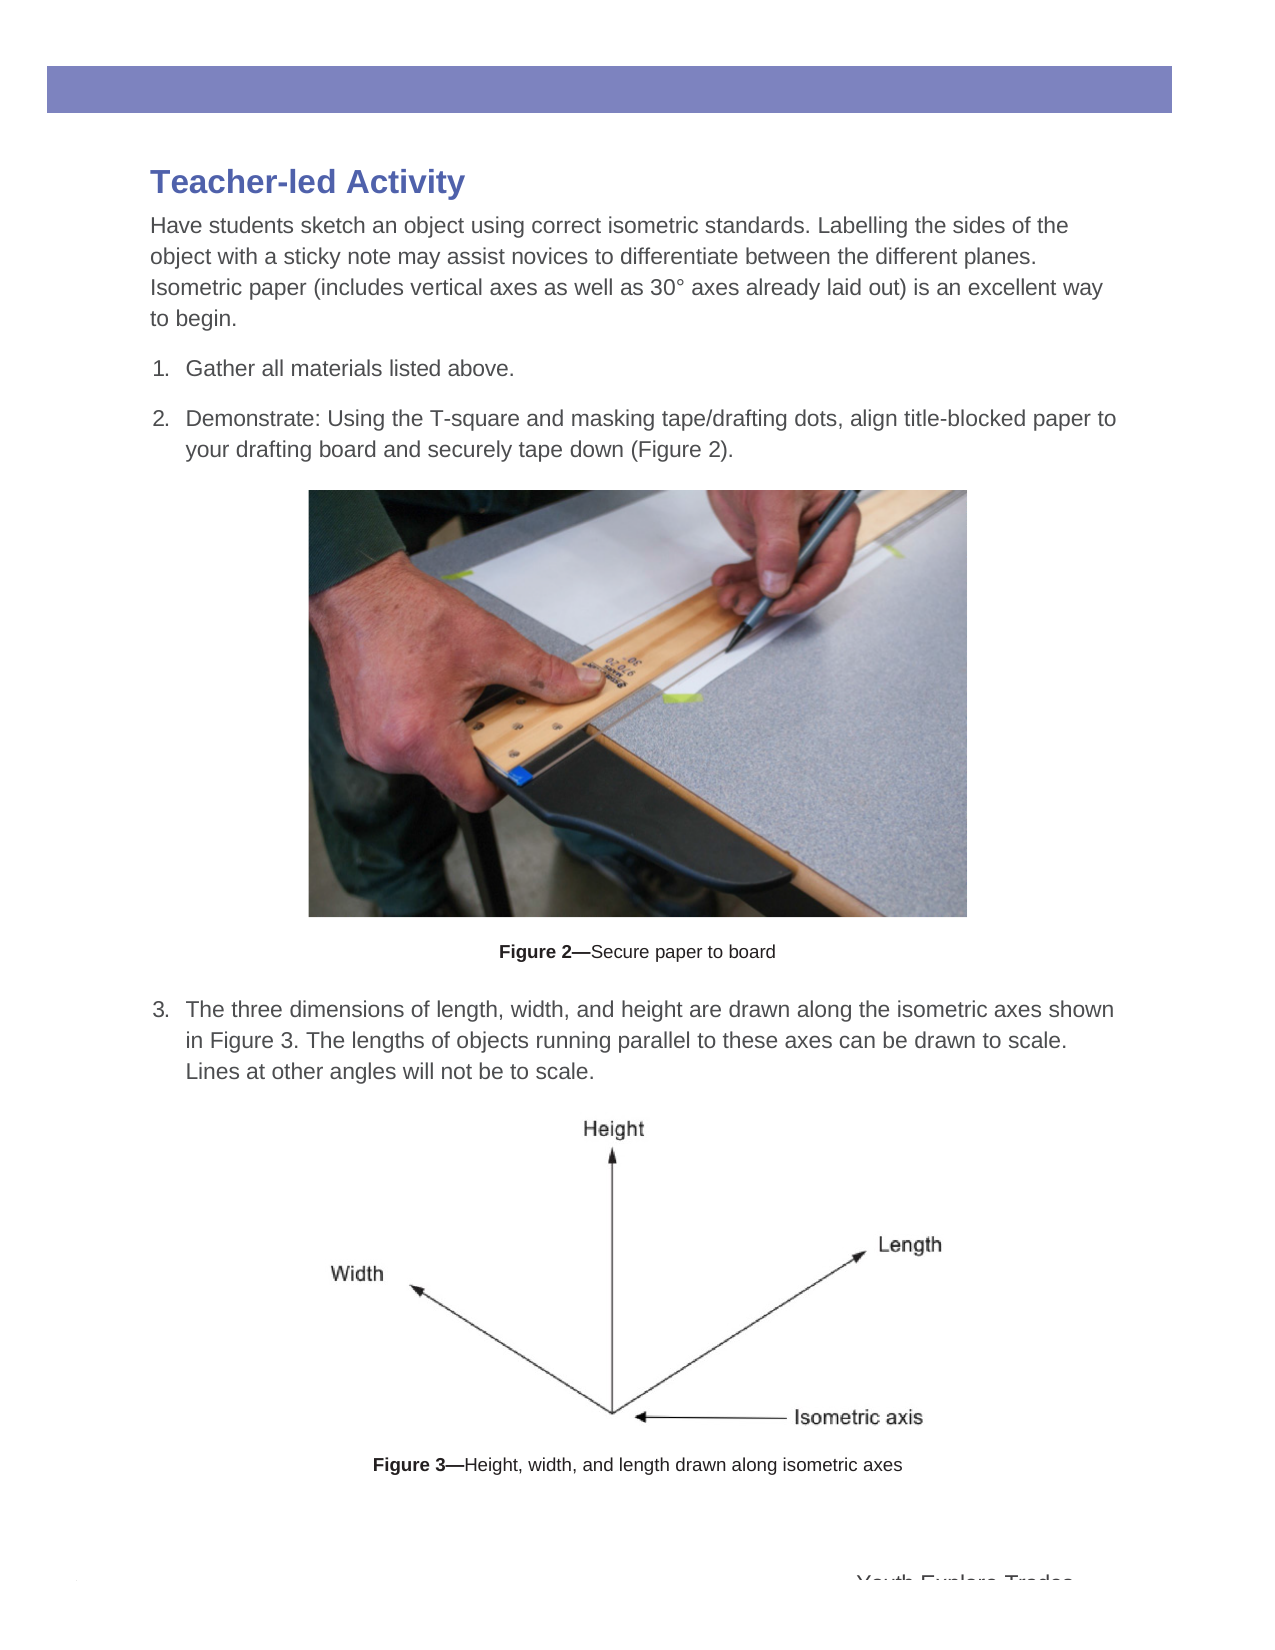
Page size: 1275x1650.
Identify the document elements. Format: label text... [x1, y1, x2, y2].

picture [324, 1112, 949, 1430]
list The three dimensions of length, width, and height are drawn along the isometric axes shown in Figure 3. The lengths of objects running parallel to these axes can be drawn to scale. Lines at other angles will not be to scale. [152, 996, 1118, 1084]
list Gather all materials listed above. [152, 355, 1183, 382]
text Have students sketch an object using correct isometric standards. Labelling the sides of the object with a sticky note may assist novices to differentiate between the different planes. [150, 212, 1114, 269]
text Figure 2—Secure paper to board [371, 941, 904, 962]
text Isometric paper (includes vertical axes as well as 30° axes already laid out) is an excellent way to begin. [150, 274, 1114, 332]
subtitle Teacher-led Activity [150, 162, 1183, 200]
picture [308, 490, 968, 918]
list Demonstrate: Using the T-square and masking tape/drafting dots, align title-blocked paper to your drafting board and securely tape down (Figure 2). [152, 405, 1118, 463]
text Figure 3—Height, width, and length drawn along isometric axes [371, 1454, 904, 1476]
